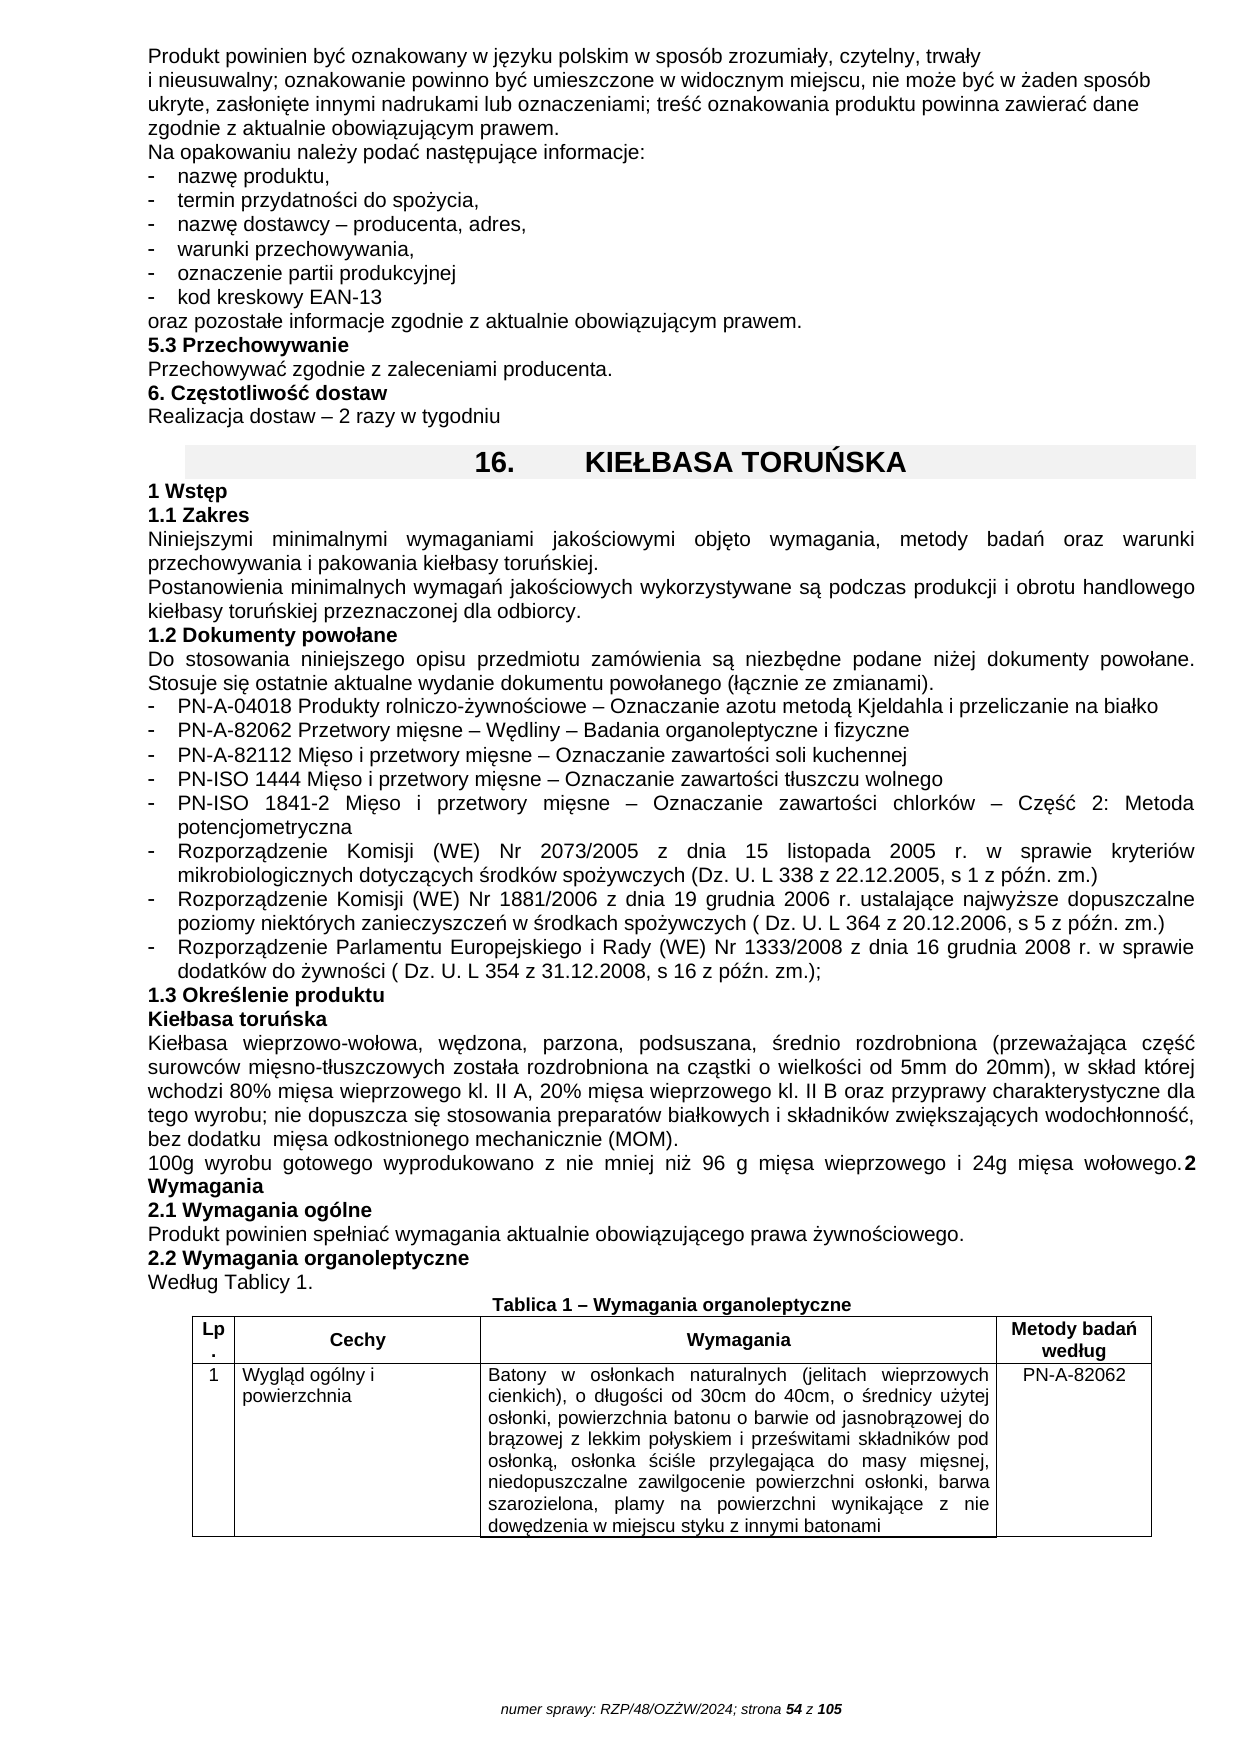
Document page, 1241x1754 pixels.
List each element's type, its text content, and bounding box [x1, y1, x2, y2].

list nazwę dostawcy – producenta, adres, [148, 212, 1196, 236]
text Przechowywać zgodnie z zaleceniami producenta. [148, 356, 1196, 380]
text 2.1 Wymagania ogólne [148, 1198, 1196, 1222]
text Do stosowania niniejszego opisu przedmiotu zamówienia są niezbędne podane niżej dokumenty powołane. Stosuje się ostatnie aktualne wydanie dokumentu powołanego (łącznie ze zmianami). [148, 646, 1196, 694]
list PN-A-04018 Produkty rolniczo-żywnościowe – Oznaczanie azotu metodą Kjeldahla i przeliczanie na białko [148, 694, 1196, 718]
text Produkt powinien spełniać wymagania aktualnie obowiązującego prawa żywnościowego. [148, 1222, 1196, 1246]
text Według Tablicy 1. [148, 1270, 1196, 1294]
list oznaczenie partii produkcyjnej [148, 260, 1196, 284]
text Kiełbasa toruńska [148, 1007, 1196, 1031]
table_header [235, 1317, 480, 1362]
text 100g wyrobu gotowego wyprodukowano z nie mniej niż 96 g mięsa wieprzowego i 24g mięsa wołowego.2 Wymagania [148, 1150, 1196, 1198]
text 1 Wstęp [148, 479, 1196, 503]
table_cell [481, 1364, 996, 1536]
list warunki przechowywania, [148, 236, 1196, 260]
text 1.3 Określenie produktu [148, 983, 1196, 1007]
list PN-A-82062 Przetwory mięsne – Wędliny – Badania organoleptyczne i fizyczne [148, 718, 1196, 742]
text 6. Częstotliwość dostaw [148, 380, 1196, 404]
list Rozporządzenie Komisji (WE) Nr 1881/2006 z dnia 19 grudnia 2006 r. ustalające najwyższe dopuszczalne poziomy niektórych zanieczyszczeń w środkach spożywczych ( Dz. U. L 364 z 20.12.2006, s 5 z późn. zm.) [148, 887, 1196, 934]
list PN-ISO 1841-2 Mięso i przetwory mięsne – Oznaczanie zawartości chlorków – Część 2: Metoda potencjometryczna [148, 791, 1196, 838]
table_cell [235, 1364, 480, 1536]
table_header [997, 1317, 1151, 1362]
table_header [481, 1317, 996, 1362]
text Realizacja dostaw – 2 razy w tygodniu [148, 404, 1196, 428]
list nazwę produktu, [148, 164, 1196, 188]
text Na opakowaniu należy podać następujące informacje: [148, 140, 1196, 164]
text 5.3 Przechowywanie [148, 332, 1196, 356]
list PN-ISO 1444 Mięso i przetwory mięsne – Oznaczanie zawartości tłuszczu wolnego [148, 766, 1196, 791]
text Tablica 1 – Wymagania organoleptyczne [148, 1294, 1196, 1316]
list PN-A-82112 Mięso i przetwory mięsne – Oznaczanie zawartości soli kuchennej [148, 742, 1196, 766]
list kiełbasa toruńska [185, 445, 1196, 479]
text 2.2 Wymagania organoleptyczne [148, 1246, 1196, 1270]
text Kiełbasa wieprzowo-wołowa, wędzona, parzona, podsuszana, średnio rozdrobniona (przeważająca część surowców mięsno-tłuszczowych została rozdrobniona na cząstki o wielkości od 5mm do 20mm), w skład której wchodzi 80% mięsa wieprzowego kl. II A, 20% mięsa wieprzowego kl. II B oraz przyprawy charakterystyczne dla tego wyrobu; nie dopuszcza się stosowania preparatów białkowych i składników zwiększających wodochłonność, bez dodatku mięsa odkostnionego mechanicznie (MOM). [148, 1031, 1196, 1150]
text oraz pozostałe informacje zgodnie z aktualnie obowiązującym prawem. [148, 308, 1196, 332]
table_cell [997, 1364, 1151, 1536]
list termin przydatności do spożycia, [148, 188, 1196, 212]
text Niniejszymi minimalnymi wymaganiami jakościowymi objęto wymagania, metody badań oraz warunki przechowywania i pakowania kiełbasy toruńskiej. [148, 527, 1196, 574]
list Rozporządzenie Komisji (WE) Nr 2073/2005 z dnia 15 listopada 2005 r. w sprawie kryteriów mikrobiologicznych dotyczących środków spożywczych (Dz. U. L 338 z 22.12.2005, s 1 z późn. zm.) [148, 838, 1196, 887]
text Postanowienia minimalnych wymagań jakościowych wykorzystywane są podczas produkcji i obrotu handlowego kiełbasy toruńskiej przeznaczonej dla odbiorcy. [148, 574, 1196, 622]
text 1.2 Dokumenty powołane [148, 622, 1196, 646]
list kod kreskowy EAN-13 [148, 284, 1196, 308]
list Rozporządzenie Parlamentu Europejskiego i Rady (WE) Nr 1333/2008 z dnia 16 grudnia 2008 r. w sprawie dodatków do żywności ( Dz. U. L 354 z 31.12.2008, s 16 z późn. zm.); [148, 934, 1196, 983]
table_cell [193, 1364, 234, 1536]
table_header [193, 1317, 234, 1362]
text Produkt powinien być oznakowany w języku polskim w sposób zrozumiały, czytelny, trwały i nieusuwalny; oznakowanie powinno być umieszczone w widocznym miejscu, nie może być w żaden sposób ukryte, zasłonięte innymi nadrukami lub oznaczeniami; treść oznakowania produktu powinna zawierać dane zgodnie z aktualnie obowiązującym prawem. [148, 44, 1196, 140]
text 1.1 Zakres [148, 503, 1196, 527]
